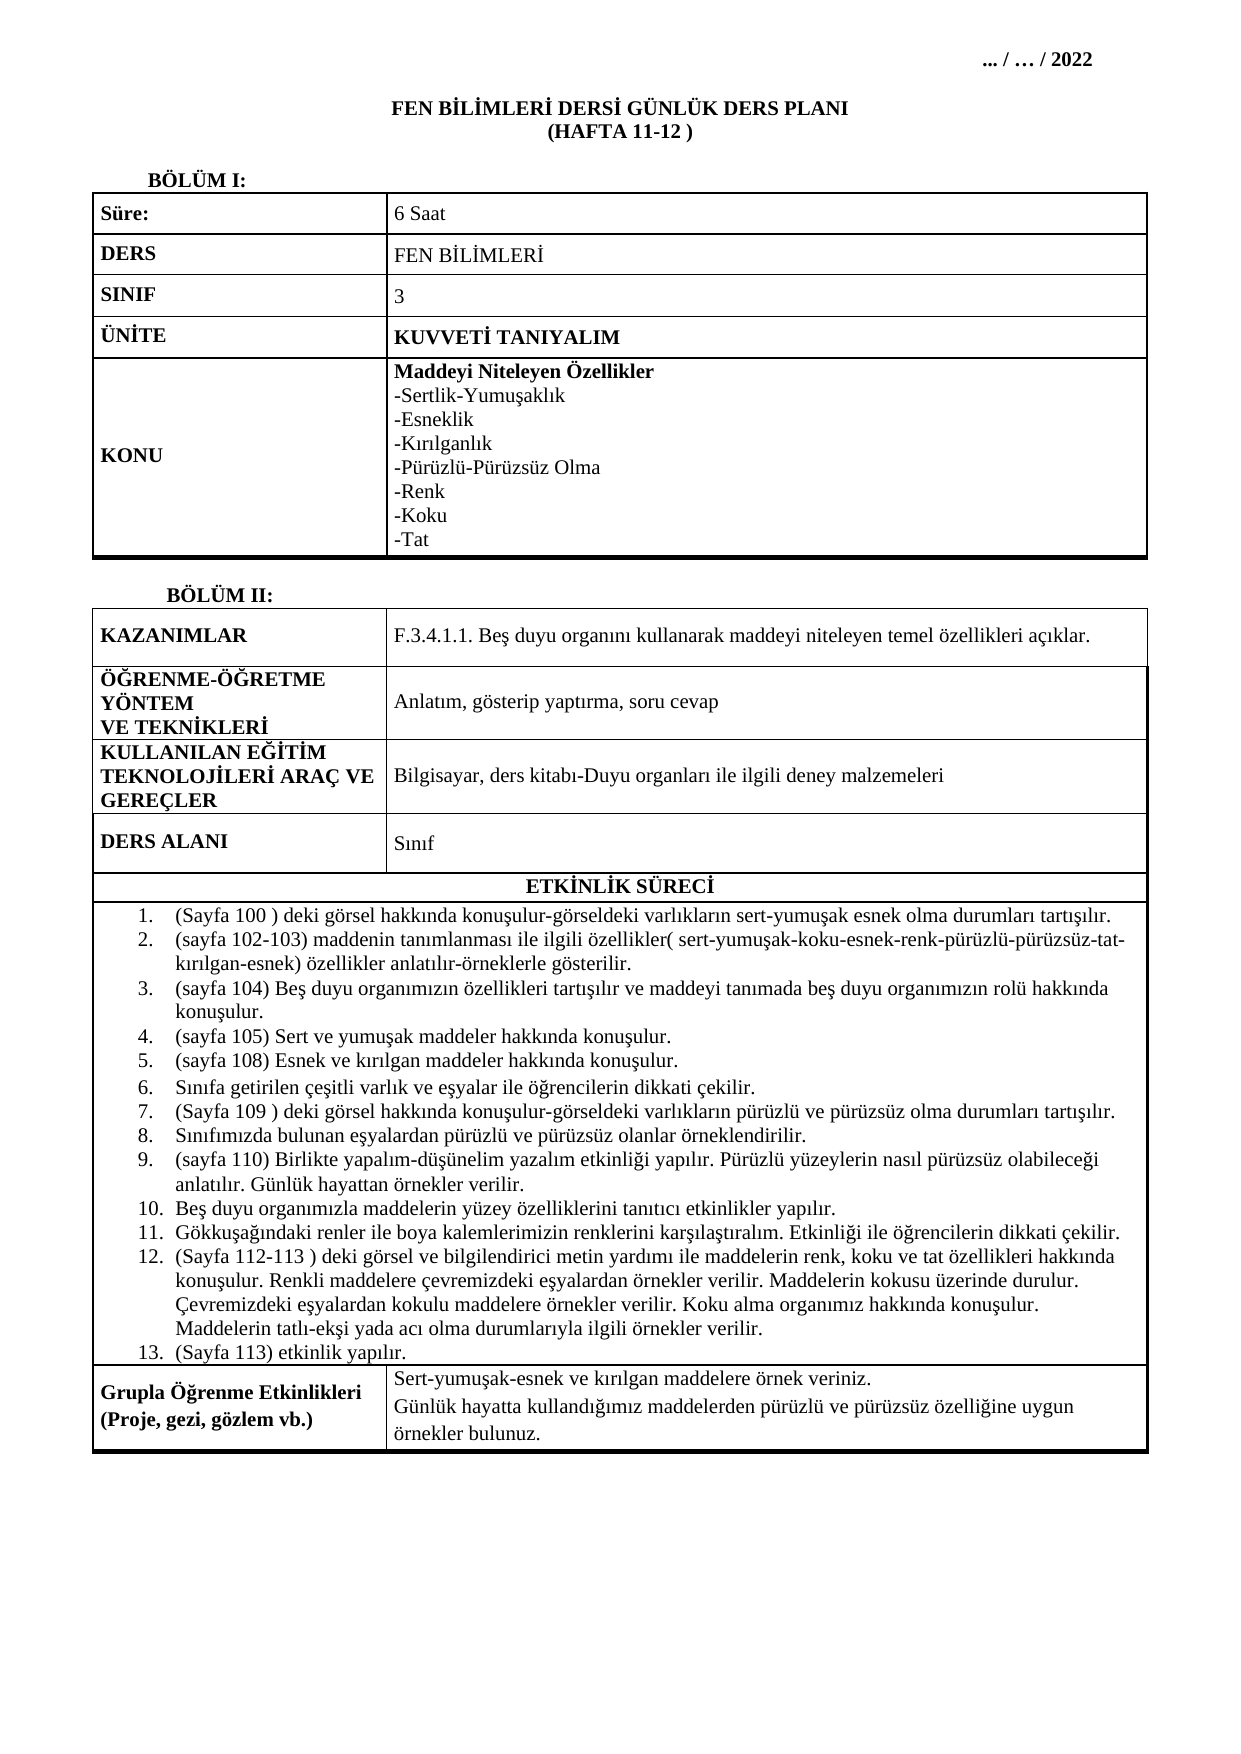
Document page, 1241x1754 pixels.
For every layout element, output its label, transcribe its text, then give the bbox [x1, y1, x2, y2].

table_cell DERS ALANI [94, 814, 386, 872]
table_header KAZANIMLAR [93, 609, 386, 666]
text BÖLÜM II: [148, 583, 1092, 607]
table_cell DERS [94, 235, 386, 274]
table_cell Anlatım, gösterip yaptırma, soru cevap [387, 667, 1146, 739]
table_cell SINIF [94, 275, 386, 316]
table_cell Sert-yumuşak-esnek ve kırılgan maddelere örnek veriniz. Günlük hayatta kullandığımız maddelerden pürüzlü ve pürüzsüz özelliğine uygun örnekler bulunuz. [387, 1366, 1146, 1449]
table_cell 3 [388, 275, 1146, 316]
table_header Süre: [94, 194, 386, 233]
table_cell Grupla Öğrenme Etkinlikleri (Proje, gezi, gözlem vb.) [94, 1366, 386, 1449]
text (HAFTA 11-12 ) [148, 119, 1092, 143]
table_cell ÖĞRENME-ÖĞRETME YÖNTEM VE TEKNİKLERİ [93, 667, 386, 739]
table_cell (Sayfa 100 ) deki görsel hakkında konuşulur-görseldeki varlıkların sert-yumuşak esnek olma durumları tartışılır. (sayfa 102-103) maddenin tanımlanması ile ilgili özellikler( sert-yumuşak-koku-esnek-renk-pürüzlü-pürüzsüz-tat-kırılgan-esnek) özellikler anlatılır-örneklerle gösterilir. (sayfa 104) Beş duyu organımızın özellikleri tartışılır ve maddeyi tanımada beş duyu organımızın rolü hakkında konuşulur. (sayfa 105) Sert ve yumuşak maddeler hakkında konuşulur. (sayfa 108) Esnek ve kırılgan maddeler hakkında konuşulur. Sınıfa getirilen çeşitli varlık ve eşyalar ile öğrencilerin dikkati çekilir. (Sayfa 109 ) deki görsel hakkında konuşulur-görseldeki varlıkların pürüzlü ve pürüzsüz olma durumları tartışılır. Sınıfımızda bulunan eşyalardan pürüzlü ve pürüzsüz olanlar örneklendirilir. (sayfa 110) Birlikte yapalım-düşünelim yazalım etkinliği yapılır. Pürüzlü yüzeylerin nasıl pürüzsüz olabileceği anlatılır. Günlük hayattan örnekler verilir. Beş duyu organımızla maddelerin yüzey özelliklerini tanıtıcı etkinlikler yapılır. Gökkuşağındaki renler ile boya kalemlerimizin renklerini karşılaştıralım. Etkinliği ile öğrencilerin dikkati çekilir. (Sayfa 112-113 ) deki görsel ve bilgilendirici metin yardımı ile maddelerin renk, koku ve tat özellikleri hakkında konuşulur. Renkli maddelere çevremizdeki eşyalardan örnekler verilir. Maddelerin kokusu üzerinde durulur. Çevremizdeki eşyalardan kokulu maddelere örnekler verilir. Koku alma organımız hakkında konuşulur. Maddelerin tatlı-ekşi yada acı olma durumlarıyla ilgili örnekler verilir. (Sayfa 113) etkinlik yapılır. [94, 903, 1146, 1364]
table_cell KULLANILAN EĞİTİM TEKNOLOJİLERİ ARAÇ VE GEREÇLER [93, 740, 386, 812]
table_cell Sınıf [387, 814, 1146, 872]
table_cell ÜNİTE [94, 317, 386, 357]
table_cell Maddeyi Niteleyen Özellikler -Sertlik-Yumuşaklık -Esneklik -Kırılganlık -Pürüzlü-Pürüzsüz Olma -Renk -Koku -Tat [388, 359, 1146, 555]
text ... / … / 2022 [148, 47, 1092, 71]
table_header 6 Saat [388, 194, 1146, 233]
text BÖLÜM I: [148, 168, 1092, 192]
table_cell KONU [94, 359, 386, 555]
table_cell ETKİNLİK SÜRECİ [94, 874, 1146, 901]
table_header F.3.4.1.1. Beş duyu organını kullanarak maddeyi niteleyen temel özellikleri açıklar. [387, 609, 1147, 666]
text FEN BİLİMLERİ DERSİ GÜNLÜK DERS PLANI [148, 95, 1092, 119]
table_cell KUVVETİ TANIYALIM [388, 317, 1146, 357]
table_cell FEN BİLİMLERİ [388, 235, 1146, 274]
table_cell Bilgisayar, ders kitabı-Duyu organları ile ilgili deney malzemeleri [387, 740, 1146, 812]
